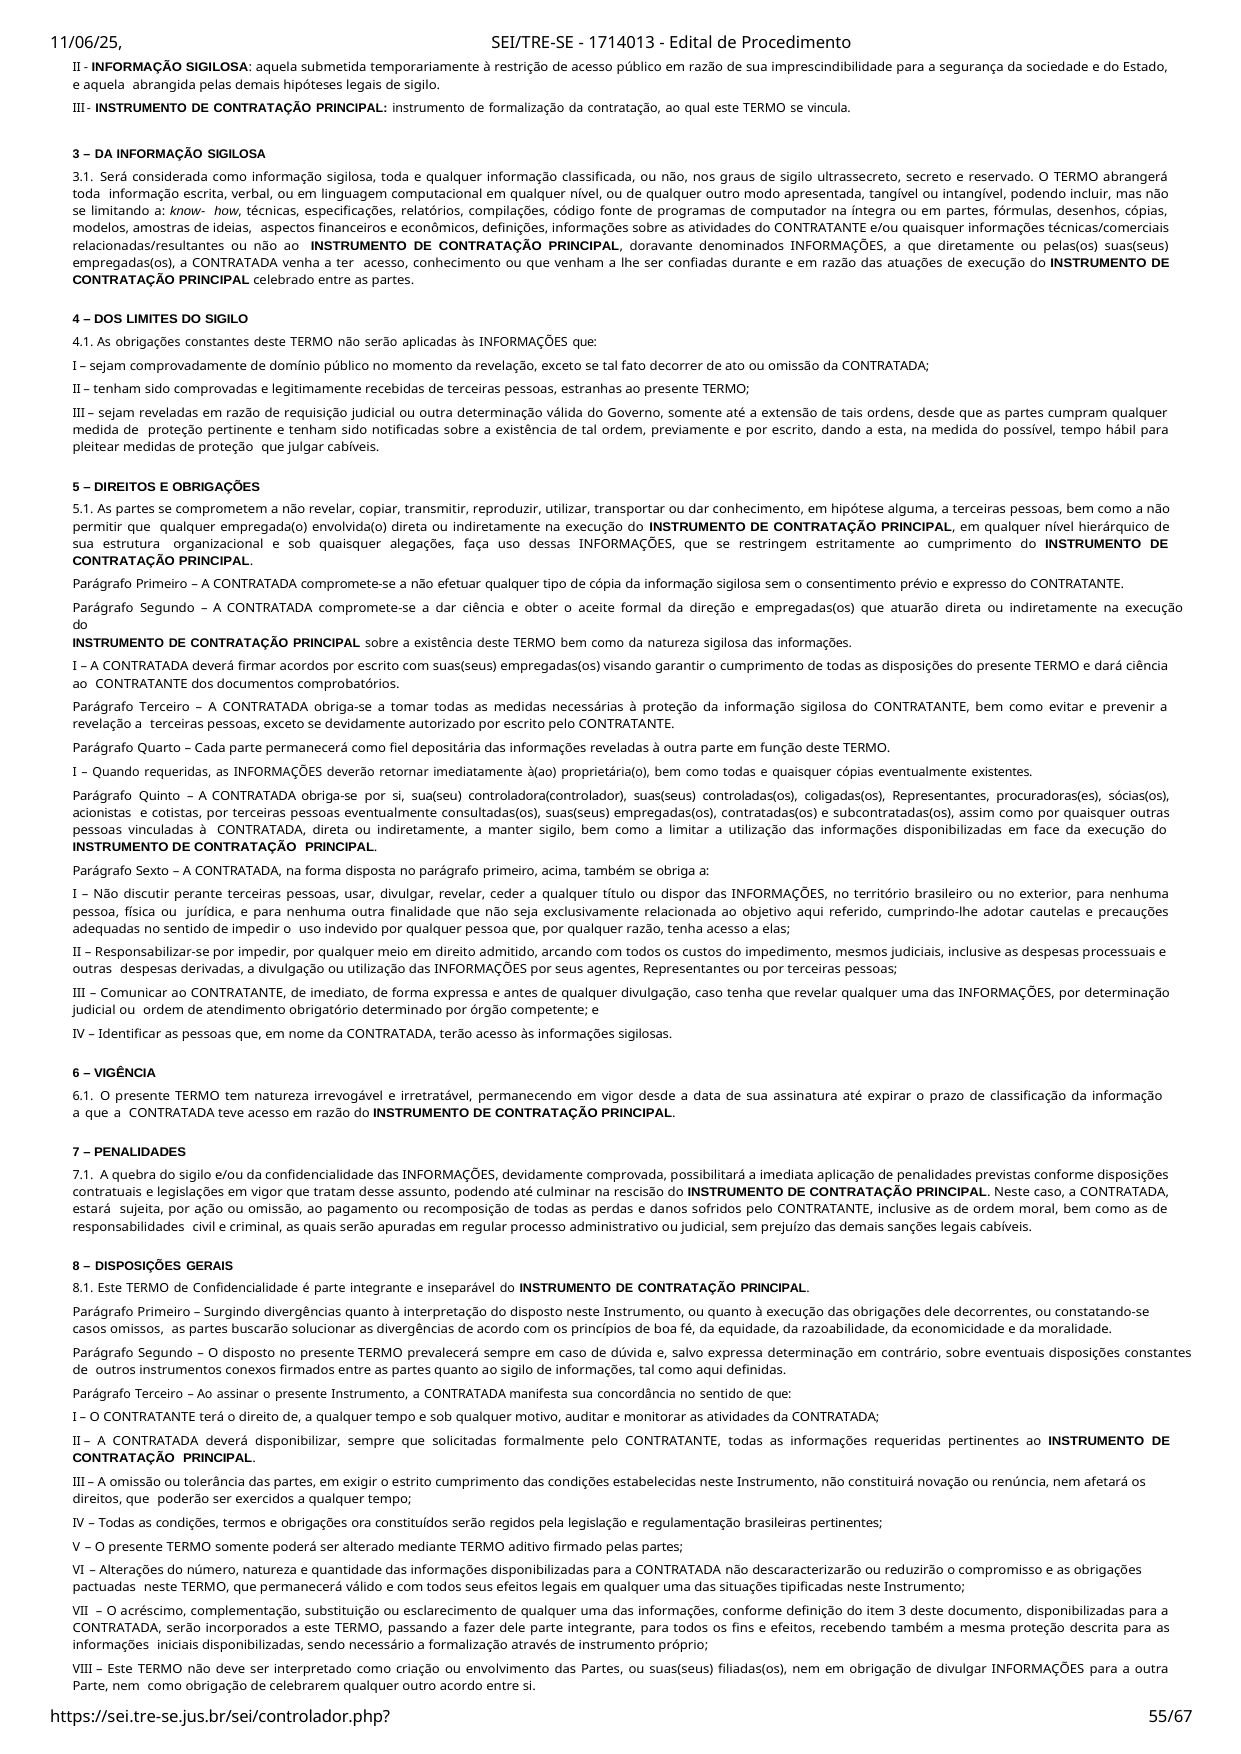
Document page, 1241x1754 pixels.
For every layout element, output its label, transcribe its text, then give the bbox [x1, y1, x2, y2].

list - INFORMAÇÃO SIGILOSA: aquela submetida temporariamente à restrição de acesso público em razão de sua imprescindibilidade para a segurança da sociedade e do Estado, e aquela abrangida pelas demais hipóteses legais de sigilo. [72, 58, 1170, 93]
list A quebra do sigilo e/ou da confidencialidade das INFORMAÇÕES, devidamente comprovada, possibilitará a imediata aplicação de penalidades previstas conforme disposições contratuais e legislações em vigor que tratam desse assunto, podendo até culminar na rescisão do INSTRUMENTO DE CONTRATAÇÃO PRINCIPAL. Neste caso, a CONTRATADA, estará sujeita, por ação ou omissão, ao pagamento ou recomposição de todas as perdas e danos sofridos pelo CONTRATANTE, inclusive as de ordem moral, bem como as de responsabilidades civil e criminal, as quais serão apuradas em regular processo administrativo ou judicial, sem prejuízo das demais sanções legais cabíveis. [72, 1166, 1170, 1235]
text Parágrafo Segundo – A CONTRATADA compromete-se a dar ciência e obter o aceite formal da direção e empregadas(os) que atuarão direta ou indiretamente na execução do [72, 599, 1196, 633]
text Parágrafo Terceiro – Ao assinar o presente Instrumento, a CONTRATADA manifesta sua concordância no sentido de que: [72, 1385, 1196, 1402]
text Parágrafo Primeiro – A CONTRATADA compromete-se a não efetuar qualquer tipo de cópia da informação sigilosa sem o consentimento prévio e expresso do CONTRATANTE. [72, 576, 1196, 593]
list – A omissão ou tolerância das partes, em exigir o estrito cumprimento das condições estabelecidas neste Instrumento, não constituirá novação ou renúncia, nem afetará os direitos, que poderão ser exercidos a qualquer tempo; [72, 1473, 1170, 1507]
text Parágrafo Primeiro – Surgindo divergências quanto à interpretação do disposto neste Instrumento, ou quanto à execução das obrigações dele decorrentes, ou constatando-se casos omissos, as partes buscarão solucionar as divergências de acordo com os princípios de boa fé, da equidade, da razoabilidade, da economicidade e da moralidade. [72, 1303, 1176, 1337]
text III – Comunicar ao CONTRATANTE, de imediato, de forma expressa e antes de qualquer divulgação, caso tenha que revelar qualquer uma das INFORMAÇÕES, por determinação judicial ou ordem de atendimento obrigatório determinado por órgão competente; e [72, 984, 1170, 1018]
list – tenham sido comprovadas e legitimamente recebidas de terceiras pessoas, estranhas ao presente TERMO; [72, 380, 1196, 397]
list – Este TERMO não deve ser interpretado como criação ou envolvimento das Partes, ou suas(seus) filiadas(os), nem em obrigação de divulgar INFORMAÇÕES para a outra Parte, nem como obrigação de celebrarem qualquer outro acordo entre si. [72, 1660, 1170, 1694]
list – Alterações do número, natureza e quantidade das informações disponibilizadas para a CONTRATADA não descaracterizarão ou reduzirão o compromisso e as obrigações pactuadas neste TERMO, que permanecerá válido e com todos seus efeitos legais em qualquer uma das situações tipificadas neste Instrumento; [72, 1561, 1170, 1596]
list – O acréscimo, complementação, substituição ou esclarecimento de qualquer uma das informações, conforme definição do item 3 deste documento, disponibilizadas para a CONTRATADA, serão incorporados a este TERMO, passando a fazer dele parte integrante, para todos os fins e efeitos, recebendo também a mesma proteção descrita para as informações iniciais disponibilizadas, sendo necessário a formalização através de instrumento próprio; [72, 1602, 1170, 1653]
text II – Responsabilizar-se por impedir, por qualquer meio em direito admitido, arcando com todos os custos do impedimento, mesmos judiciais, inclusive as despesas processuais e outras despesas derivadas, a divulgação ou utilização das INFORMAÇÕES por seus agentes, Representantes ou por terceiras pessoas; [72, 943, 1170, 977]
subtitle – DA INFORMAÇÃO SIGILOSA [72, 147, 1196, 161]
list – O CONTRATANTE terá o direito de, a qualquer tempo e sob qualquer motivo, auditar e monitorar as atividades da CONTRATADA; [72, 1408, 1196, 1426]
text Parágrafo Quarto – Cada parte permanecerá como fiel depositária das informações reveladas à outra parte em função deste TERMO. [72, 739, 1196, 756]
list As obrigações constantes deste TERMO não serão aplicadas às INFORMAÇÕES que: [72, 333, 1196, 350]
text Parágrafo Sexto – A CONTRATADA, na forma disposta no parágrafo primeiro, acima, também se obriga a: [72, 862, 1196, 879]
list – O presente TERMO somente poderá ser alterado mediante TERMO aditivo firmado pelas partes; [72, 1538, 1196, 1555]
text Parágrafo Terceiro – A CONTRATADA obriga-se a tomar todas as medidas necessárias à proteção da informação sigilosa do CONTRATANTE, bem como evitar e prevenir a revelação a terceiras pessoas, exceto se devidamente autorizado por escrito pelo CONTRATANTE. [72, 698, 1170, 732]
subtitle – PENALIDADES [72, 1145, 1196, 1159]
subtitle – DIREITOS E OBRIGAÇÕES [72, 479, 1196, 494]
list – A CONTRATADA deverá disponibilizar, sempre que solicitadas formalmente pelo CONTRATANTE, todas as informações requeridas pertinentes ao INSTRUMENTO DE CONTRATAÇÃO PRINCIPAL. [72, 1432, 1170, 1467]
text Parágrafo Quinto – A CONTRATADA obriga-se por si, sua(seu) controladora(controlador), suas(seus) controladas(os), coligadas(os), Representantes, procuradoras(es), sócias(os), acionistas e cotistas, por terceiras pessoas eventualmente consultadas(os), suas(seus) empregadas(os), contratadas(os) e subcontratadas(os), assim como por quaisquer outras pessoas vinculadas à CONTRATADA, direta ou indiretamente, a manter sigilo, bem como a limitar a utilização das informações disponibilizadas em face da execução do INSTRUMENTO DE CONTRATAÇÃO PRINCIPAL. [72, 787, 1170, 855]
subtitle – DISPOSIÇÕES GERAIS [72, 1258, 1196, 1273]
list - INSTRUMENTO DE CONTRATAÇÃO PRINCIPAL: instrumento de formalização da contratação, ao qual este TERMO se vincula. [72, 99, 1196, 116]
list – Todas as condições, termos e obrigações ora constituídos serão regidos pela legislação e regulamentação brasileiras pertinentes; [72, 1514, 1196, 1531]
text IV – Identificar as pessoas que, em nome da CONTRATADA, terão acesso às informações sigilosas. [72, 1025, 1196, 1042]
text I – Não discutir perante terceiras pessoas, usar, divulgar, revelar, ceder a qualquer título ou dispor das INFORMAÇÕES, no território brasileiro ou no exterior, para nenhuma pessoa, física ou jurídica, e para nenhuma outra finalidade que não seja exclusivamente relacionada ao objetivo aqui referido, cumprindo-lhe adotar cautelas e precauções adequadas no sentido de impedir o uso indevido por qualquer pessoa que, por qualquer razão, tenha acesso a elas; [72, 885, 1170, 937]
text I – A CONTRATADA deverá firmar acordos por escrito com suas(seus) empregadas(os) visando garantir o cumprimento de todas as disposições do presente TERMO e dará ciência ao CONTRATANTE dos documentos comprobatórios. [72, 657, 1170, 692]
list – sejam reveladas em razão de requisição judicial ou outra determinação válida do Governo, somente até a extensão de tais ordens, desde que as partes cumpram qualquer medida de proteção pertinente e tenham sido notificadas sobre a existência de tal ordem, previamente e por escrito, dando a esta, na medida do possível, tempo hábil para pleitear medidas de proteção que julgar cabíveis. [72, 404, 1170, 456]
list Será considerada como informação sigilosa, toda e qualquer informação classificada, ou não, nos graus de sigilo ultrassecreto, secreto e reservado. O TERMO abrangerá toda informação escrita, verbal, ou em linguagem computacional em qualquer nível, ou de qualquer outro modo apresentada, tangível ou intangível, podendo incluir, mas não se limitando a: know- how, técnicas, especificações, relatórios, compilações, código fonte de programas de computador na íntegra ou em partes, fórmulas, desenhos, cópias, modelos, amostras de ideias, aspectos financeiros e econômicos, definições, informações sobre as atividades do CONTRATANTE e/ou quaisquer informações técnicas/comerciais relacionadas/resultantes ou não ao INSTRUMENTO DE CONTRATAÇÃO PRINCIPAL, doravante denominados INFORMAÇÕES, a que diretamente ou pelas(os) suas(seus) empregadas(os), a CONTRATADA venha a ter acesso, conhecimento ou que venham a lhe ser confiadas durante e em razão das atuações de execução do INSTRUMENTO DE CONTRATAÇÃO PRINCIPAL celebrado entre as partes. [72, 168, 1170, 288]
list As partes se comprometem a não revelar, copiar, transmitir, reproduzir, utilizar, transportar ou dar conhecimento, em hipótese alguma, a terceiras pessoas, bem como a não permitir que qualquer empregada(o) envolvida(o) direta ou indiretamente na execução do INSTRUMENTO DE CONTRATAÇÃO PRINCIPAL, em qualquer nível hierárquico de sua estrutura organizacional e sob quaisquer alegações, faça uso dessas INFORMAÇÕES, que se restringem estritamente ao cumprimento do INSTRUMENTO DE CONTRATAÇÃO PRINCIPAL. [72, 501, 1170, 569]
list O presente TERMO tem natureza irrevogável e irretratável, permanecendo em vigor desde a data de sua assinatura até expirar o prazo de classificação da informação a que a CONTRATADA teve acesso em razão do INSTRUMENTO DE CONTRATAÇÃO PRINCIPAL. [72, 1087, 1170, 1121]
text INSTRUMENTO DE CONTRATAÇÃO PRINCIPAL sobre a existência deste TERMO bem como da natureza sigilosa das informações. [72, 634, 1196, 651]
text Parágrafo Segundo – O disposto no presente TERMO prevalecerá sempre em caso de dúvida e, salvo expressa determinação em contrário, sobre eventuais disposições constantes de outros instrumentos conexos firmados entre as partes quanto ao sigilo de informações, tal como aqui definidas. [72, 1344, 1196, 1378]
subtitle – DOS LIMITES DO SIGILO [72, 312, 1196, 326]
list Este TERMO de Confidencialidade é parte integrante e inseparável do INSTRUMENTO DE CONTRATAÇÃO PRINCIPAL. [72, 1279, 1196, 1297]
list – sejam comprovadamente de domínio público no momento da revelação, exceto se tal fato decorrer de ato ou omissão da CONTRATADA; [72, 357, 1196, 374]
text I – Quando requeridas, as INFORMAÇÕES deverão retornar imediatamente à(ao) proprietária(o), bem como todas e quaisquer cópias eventualmente existentes. [72, 763, 1196, 780]
subtitle – VIGÊNCIA [72, 1066, 1196, 1080]
